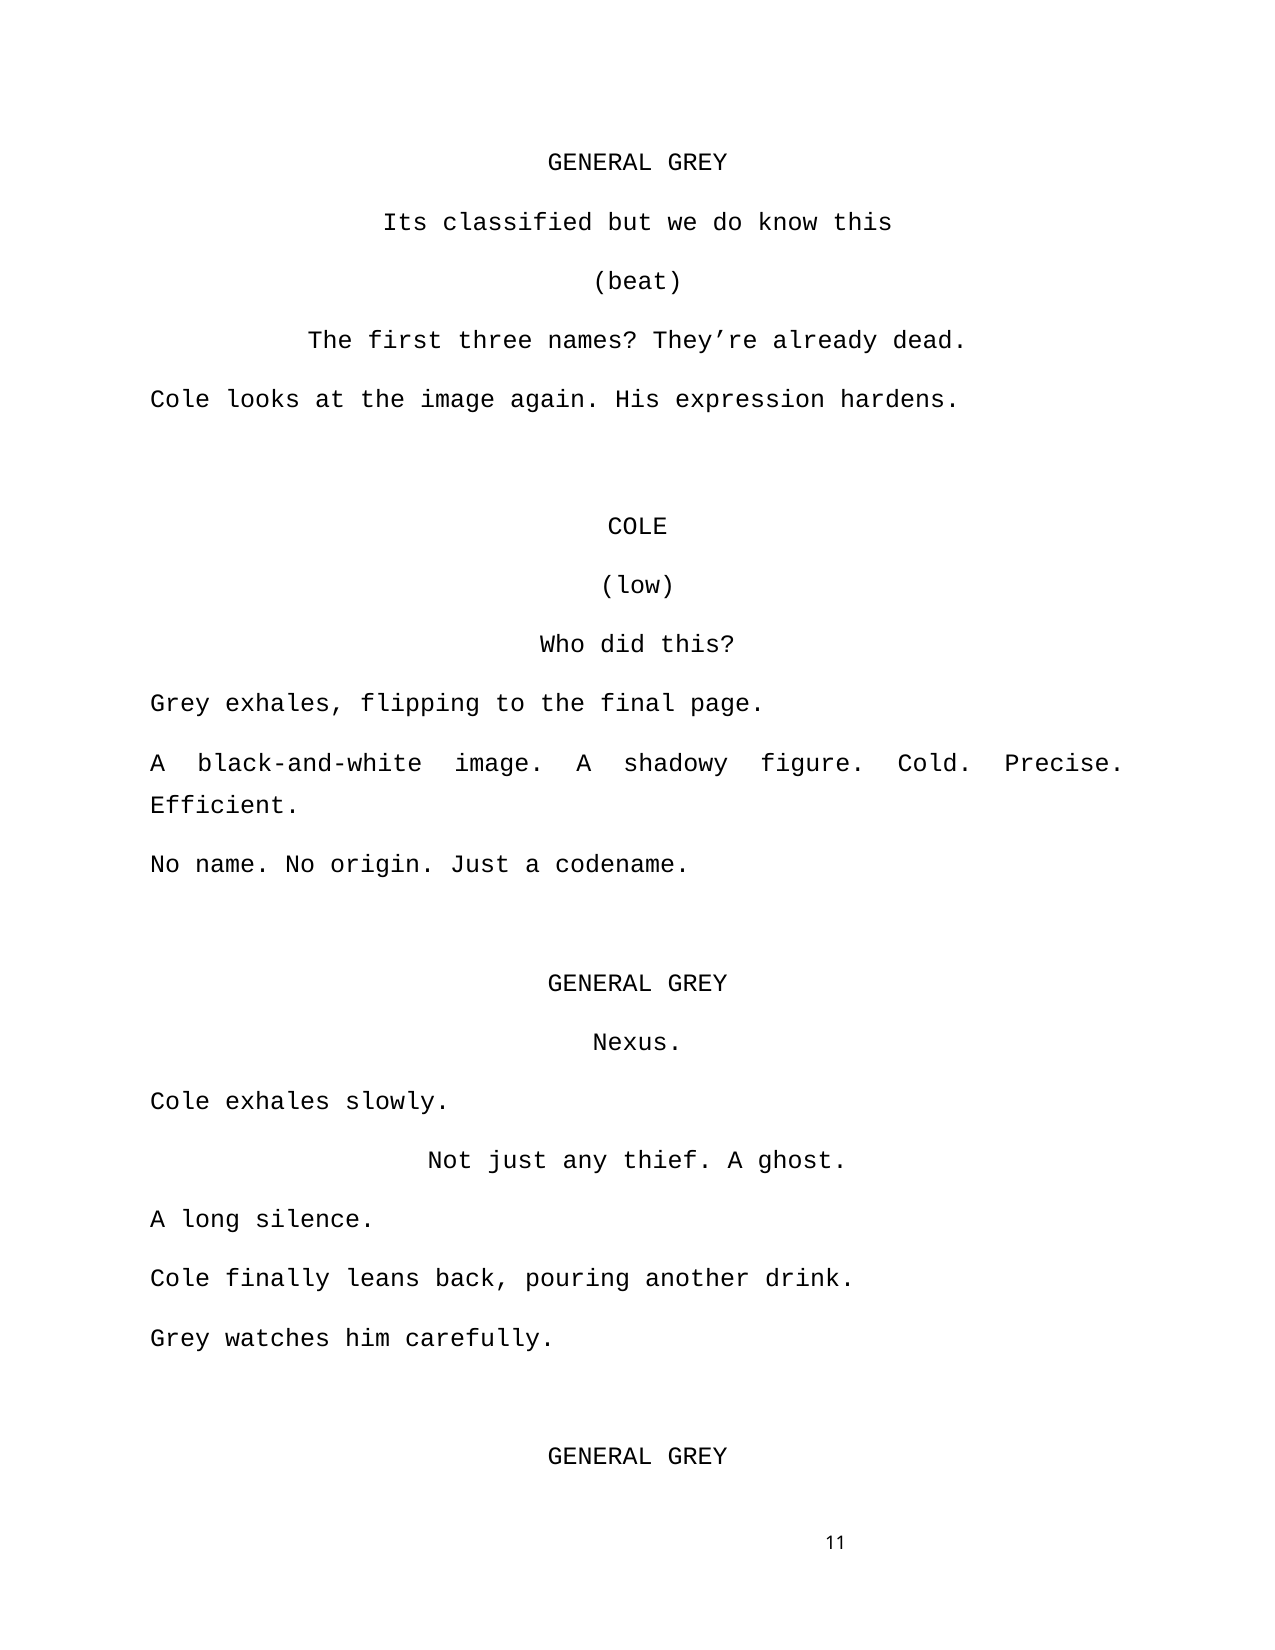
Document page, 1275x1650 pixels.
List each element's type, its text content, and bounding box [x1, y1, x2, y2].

text (beat) [150, 268, 1125, 297]
text Not just any thief. A ghost. [150, 1148, 1125, 1176]
text No name. No origin. Just a codename. [150, 852, 1125, 880]
text Cole looks at the image again. His expression hardens. [150, 387, 1125, 415]
text The first three names? They’re already dead. [150, 327, 1125, 356]
text Nexus. [150, 1029, 1125, 1058]
text Grey exhales, flipping to the final page. [150, 691, 1125, 719]
text Cole finally leans back, pouring another drink. [150, 1266, 1125, 1294]
text Who did this? [150, 632, 1125, 660]
text A long silence. [150, 1207, 1125, 1235]
text A black-and-white image. A shadowy figure. Cold. Precise. Efficient. [150, 750, 1125, 821]
text Grey watches him carefully. [150, 1325, 1125, 1353]
text Its classified but we do know this [150, 209, 1125, 237]
text GENERAL GREY [150, 1443, 1125, 1472]
text GENERAL GREY [150, 150, 1125, 178]
text Cole exhales slowly. [150, 1088, 1125, 1117]
text (low) [150, 573, 1125, 601]
text GENERAL GREY [150, 970, 1125, 998]
text COLE [150, 513, 1125, 542]
